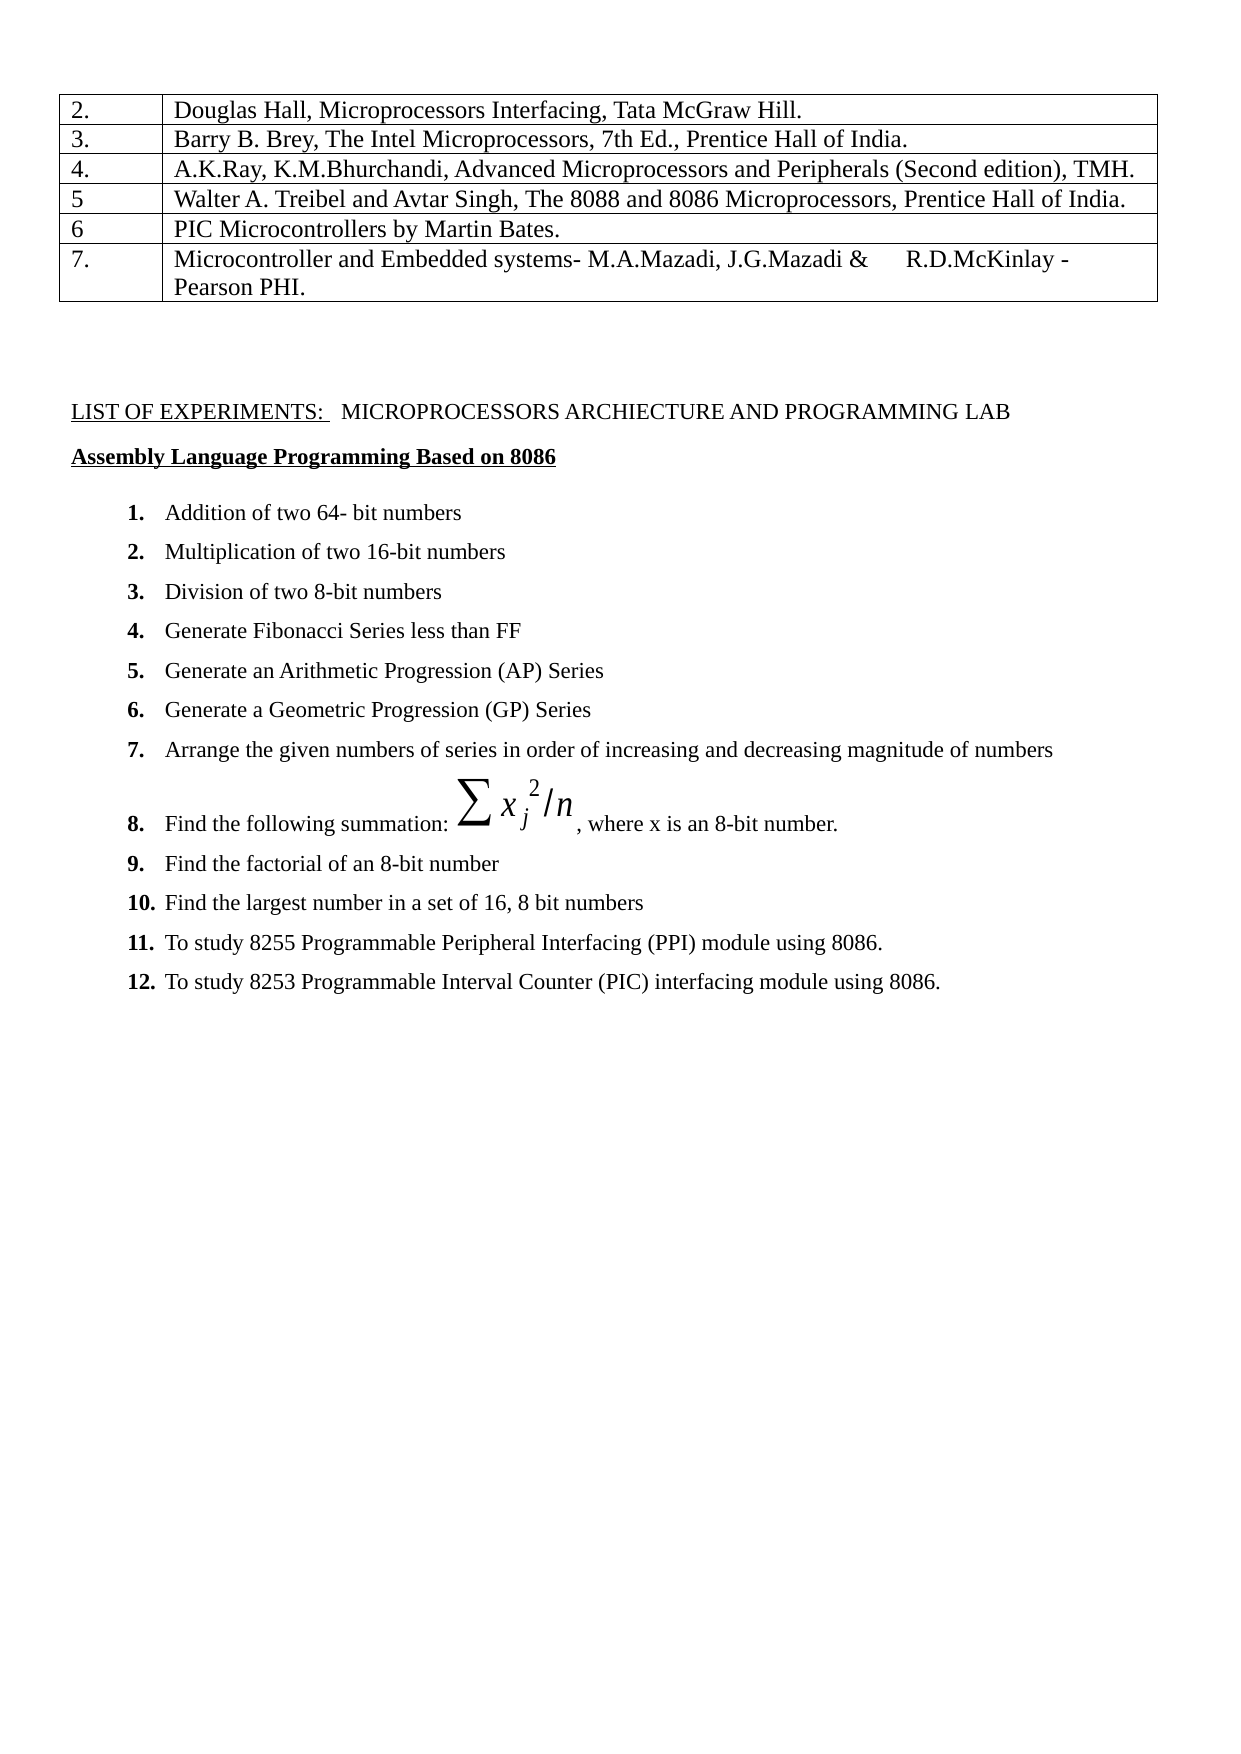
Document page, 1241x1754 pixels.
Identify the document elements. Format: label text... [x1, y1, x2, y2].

list Division of two 8-bit numbers [127, 578, 1169, 604]
list Addition of two 64- bit numbers [127, 499, 1169, 525]
table_cell 4. [60, 154, 162, 183]
list Generate Fibonacci Series less than FF [127, 617, 1169, 644]
table_cell Walter A. Treibel and Avtar Singh, The 8088 and 8086 Microprocessors, Prentice Hall of India. [163, 184, 1157, 213]
list Generate a Geometric Progression (GP) Series [127, 696, 1169, 723]
table_cell A.K.Ray, K.M.Bhurchandi, Advanced Microprocessors and Peripherals (Second edition), TMH. [163, 154, 1157, 183]
text Assembly Language Programming Based on 8086 [71, 443, 1169, 469]
list To study 8255 Programmable Peripheral Interfacing (PPI) module using 8086. [127, 929, 1169, 955]
table_cell Barry B. Brey, The Intel Microprocessors, 7th Ed., Prentice Hall of India. [163, 125, 1157, 153]
list Arrange the given numbers of series in order of increasing and decreasing magnitude of numbers [127, 736, 1169, 762]
list Find the following summation: , where x is an 8-bit number. [127, 775, 1169, 837]
table_cell 5 [60, 184, 162, 213]
list Find the largest number in a set of 16, 8 bit numbers [127, 889, 1169, 916]
list To study 8253 Programmable Interval Counter (PIC) interfacing module using 8086. [127, 968, 1169, 994]
list Generate an Arithmetic Progression (AP) Series [127, 657, 1169, 683]
table_cell 3. [60, 125, 162, 153]
list Multiplication of two 16-bit numbers [127, 538, 1169, 565]
table_cell 7. [60, 244, 162, 301]
table_cell Douglas Hall, Microprocessors Interfacing, Tata McGraw Hill. [163, 95, 1157, 123]
table_cell 6 [60, 214, 162, 243]
table_cell Microcontroller and Embedded systems- M.A.Mazadi, J.G.Mazadi & R.D.McKinlay - Pearson PHI. [163, 244, 1157, 301]
list Find the factorial of an 8-bit number [127, 850, 1169, 876]
table_cell 2. [60, 95, 162, 123]
table_cell PIC Microcontrollers by Martin Bates. [163, 214, 1157, 243]
text LIST OF EXPERIMENTS: MICROPROCESSORS ARCHIECTURE AND PROGRAMMING LAB [71, 398, 1169, 424]
